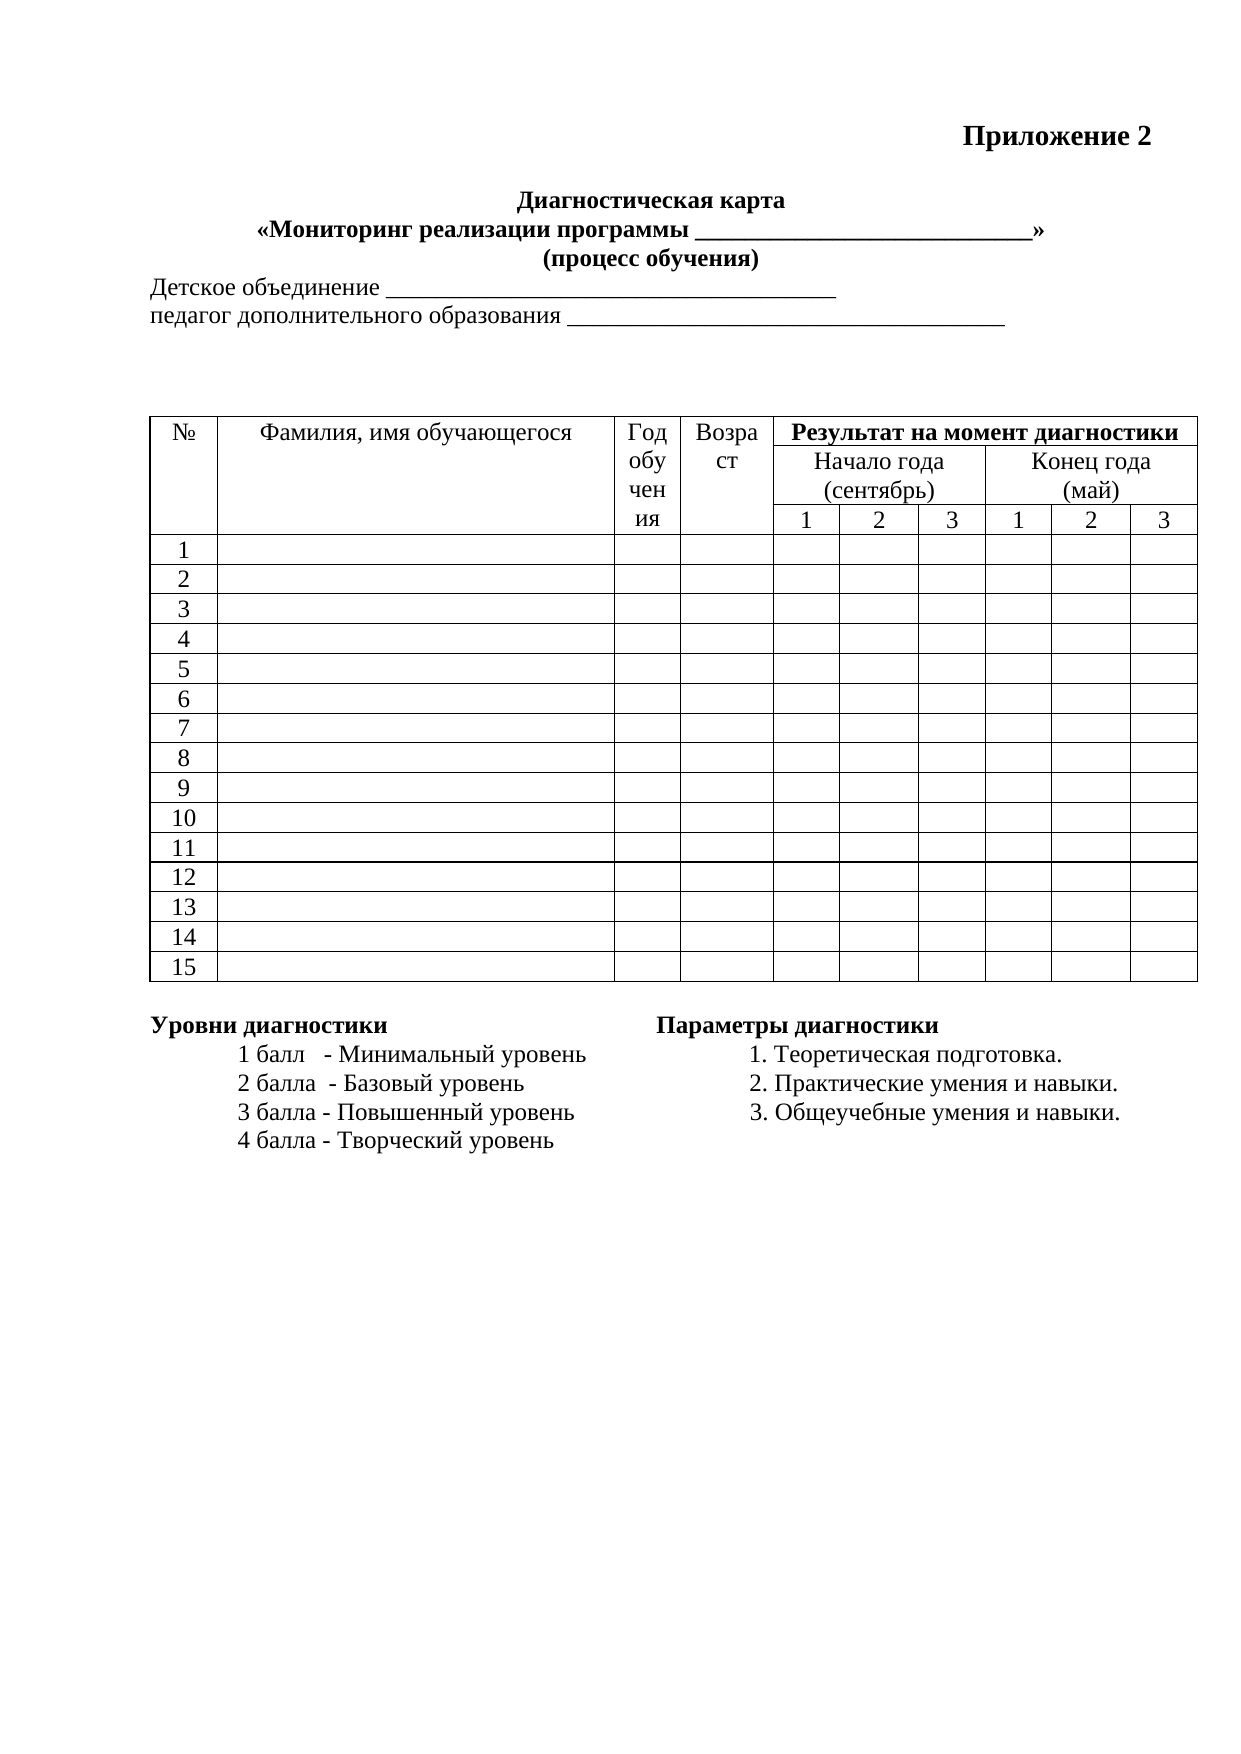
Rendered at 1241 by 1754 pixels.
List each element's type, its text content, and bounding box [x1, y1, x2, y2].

table_header Год обучения [615, 417, 680, 534]
table_header Результат на момент диагностики [774, 417, 1197, 445]
table_cell [218, 773, 614, 802]
table_cell [840, 624, 918, 653]
table_cell [1131, 654, 1197, 683]
table_cell [681, 803, 773, 832]
table_cell [986, 773, 1051, 802]
table_cell [774, 565, 839, 593]
table_cell [218, 624, 614, 653]
table_cell [774, 684, 839, 712]
table_cell [840, 922, 918, 951]
table_cell [774, 624, 839, 653]
table_cell [986, 624, 1051, 653]
table_cell 14 [151, 922, 217, 951]
table_cell [1131, 892, 1197, 921]
table_cell [218, 535, 614, 563]
table_cell [919, 714, 985, 742]
table_cell 7 [151, 714, 217, 742]
table_cell [681, 624, 773, 653]
table_cell [840, 743, 918, 772]
table_cell [1131, 535, 1197, 563]
table_cell [919, 773, 985, 802]
table_cell [1131, 803, 1197, 832]
table_cell [840, 714, 918, 742]
table_cell Конец года (май) [986, 446, 1197, 504]
table_cell [615, 714, 680, 742]
table_cell [774, 773, 839, 802]
table_cell [840, 833, 918, 861]
table_cell [986, 952, 1051, 981]
table_cell [919, 743, 985, 772]
table_cell [774, 952, 839, 981]
table_cell [218, 594, 614, 623]
table_cell [681, 565, 773, 593]
table_cell [615, 594, 680, 623]
table_header Возраст [681, 417, 773, 534]
table_cell 1 [151, 535, 217, 563]
table_cell [1052, 922, 1130, 951]
table_cell [1131, 863, 1197, 891]
table_cell [681, 535, 773, 563]
table_cell [986, 803, 1051, 832]
table_cell [681, 922, 773, 951]
table_cell [986, 535, 1051, 563]
table_cell [919, 803, 985, 832]
text педагог дополнительного образования ___________________________________ [150, 301, 1152, 329]
table_cell [840, 535, 918, 563]
table_cell [919, 565, 985, 593]
table_cell 1 [986, 505, 1051, 534]
table_cell 15 [151, 952, 217, 981]
table_cell [919, 624, 985, 653]
table_cell [1052, 952, 1130, 981]
table_cell 4 [151, 624, 217, 653]
table_cell [615, 892, 680, 921]
table_cell 13 [151, 892, 217, 921]
table_cell [681, 892, 773, 921]
table_cell [1052, 594, 1130, 623]
table_cell [774, 654, 839, 683]
table_header № [151, 417, 217, 534]
table_cell [1052, 654, 1130, 683]
text (процесс обучения) [150, 243, 1152, 272]
text 1 балл - Минимальный уровень 1. Теоретическая подготовка. [150, 1039, 1152, 1068]
table_cell [615, 803, 680, 832]
table_cell [919, 833, 985, 861]
table_cell [774, 714, 839, 742]
table_cell [681, 833, 773, 861]
table_cell [774, 892, 839, 921]
table_cell [218, 565, 614, 593]
table_cell [774, 922, 839, 951]
table_cell [986, 833, 1051, 861]
table_cell [1131, 714, 1197, 742]
table_cell [840, 565, 918, 593]
table_cell [218, 863, 614, 891]
table_cell 2 [151, 565, 217, 593]
table_cell [615, 773, 680, 802]
table_cell [1052, 624, 1130, 653]
table_cell 11 [151, 833, 217, 861]
table_cell [986, 922, 1051, 951]
table_cell [1052, 803, 1130, 832]
table_cell Начало года (сентябрь) [774, 446, 985, 504]
table_cell [218, 833, 614, 861]
table_cell [1131, 684, 1197, 712]
table_cell 5 [151, 654, 217, 683]
table_cell [919, 594, 985, 623]
table_cell [840, 803, 918, 832]
table_cell 3 [151, 594, 217, 623]
table_cell [840, 594, 918, 623]
table_cell [615, 743, 680, 772]
table_cell [774, 863, 839, 891]
table_cell [986, 714, 1051, 742]
table_cell [919, 863, 985, 891]
table_cell [986, 565, 1051, 593]
table_cell [681, 654, 773, 683]
table_cell [840, 863, 918, 891]
table_cell [1052, 743, 1130, 772]
table_cell [986, 743, 1051, 772]
table_cell [1131, 624, 1197, 653]
table_cell [615, 565, 680, 593]
table_cell [840, 684, 918, 712]
table_cell 2 [1052, 505, 1130, 534]
table_cell [1052, 892, 1130, 921]
table_cell [615, 684, 680, 712]
table_cell [218, 743, 614, 772]
table_cell [840, 952, 918, 981]
table_cell [986, 863, 1051, 891]
table_cell [774, 594, 839, 623]
table_cell [774, 743, 839, 772]
table_cell [1052, 684, 1130, 712]
table_cell 2 [840, 505, 918, 534]
table_cell [919, 922, 985, 951]
table_cell [919, 892, 985, 921]
table_cell [1131, 565, 1197, 593]
table_cell [1131, 594, 1197, 623]
table_cell [1131, 833, 1197, 861]
table_cell [615, 654, 680, 683]
table_cell 12 [151, 863, 217, 891]
table_cell 1 [774, 505, 839, 534]
table_cell [774, 803, 839, 832]
table_cell [1131, 952, 1197, 981]
table_cell [840, 654, 918, 683]
table_cell [774, 833, 839, 861]
text Диагностическая карта [150, 186, 1152, 214]
table_cell [1052, 535, 1130, 563]
table_cell [681, 594, 773, 623]
table_cell [840, 773, 918, 802]
table_header Фамилия, имя обучающегося [218, 417, 614, 534]
table_cell [218, 922, 614, 951]
table_cell [681, 773, 773, 802]
table_cell [218, 654, 614, 683]
table_cell [1131, 922, 1197, 951]
text Приложение 2 [150, 118, 1152, 152]
table_cell [1131, 743, 1197, 772]
table_cell [218, 714, 614, 742]
table_cell [681, 684, 773, 712]
table_cell [1052, 565, 1130, 593]
table_cell [615, 624, 680, 653]
table_cell [919, 535, 985, 563]
table_cell [218, 803, 614, 832]
table_cell [615, 863, 680, 891]
text Детское объединение ____________________________________ [150, 272, 1152, 301]
table_cell [681, 714, 773, 742]
table_cell 10 [151, 803, 217, 832]
table_cell [1052, 773, 1130, 802]
table_cell [615, 535, 680, 563]
table_cell [218, 684, 614, 712]
table_cell [919, 952, 985, 981]
table_cell [774, 535, 839, 563]
table_cell [218, 892, 614, 921]
table_cell [986, 654, 1051, 683]
table_cell [919, 684, 985, 712]
table_cell [681, 863, 773, 891]
table_cell 9 [151, 773, 217, 802]
table_cell 6 [151, 684, 217, 712]
text 2 балла - Базовый уровень 2. Практические умения и навыки. [150, 1068, 1152, 1097]
table_cell [986, 684, 1051, 712]
text 3 балла - Повышенный уровень 3. Общеучебные умения и навыки. [150, 1097, 1152, 1125]
table_cell [681, 743, 773, 772]
text 4 балла - Творческий уровень [150, 1125, 1152, 1154]
table_cell [1052, 863, 1130, 891]
table_cell [919, 654, 985, 683]
table_cell [1131, 773, 1197, 802]
table_cell [681, 952, 773, 981]
text «Мониторинг реализации программы ___________________________» [150, 214, 1152, 243]
table_cell 3 [1131, 505, 1197, 534]
table_cell 3 [919, 505, 985, 534]
table_cell [615, 922, 680, 951]
table_cell [615, 833, 680, 861]
table_cell [615, 952, 680, 981]
table_cell [986, 892, 1051, 921]
text Уровни диагностики Параметры диагностики [150, 1010, 1152, 1039]
table_cell 8 [151, 743, 217, 772]
table_cell [1052, 833, 1130, 861]
table_cell [840, 892, 918, 921]
table_cell [218, 952, 614, 981]
table_cell [1052, 714, 1130, 742]
table_cell [986, 594, 1051, 623]
